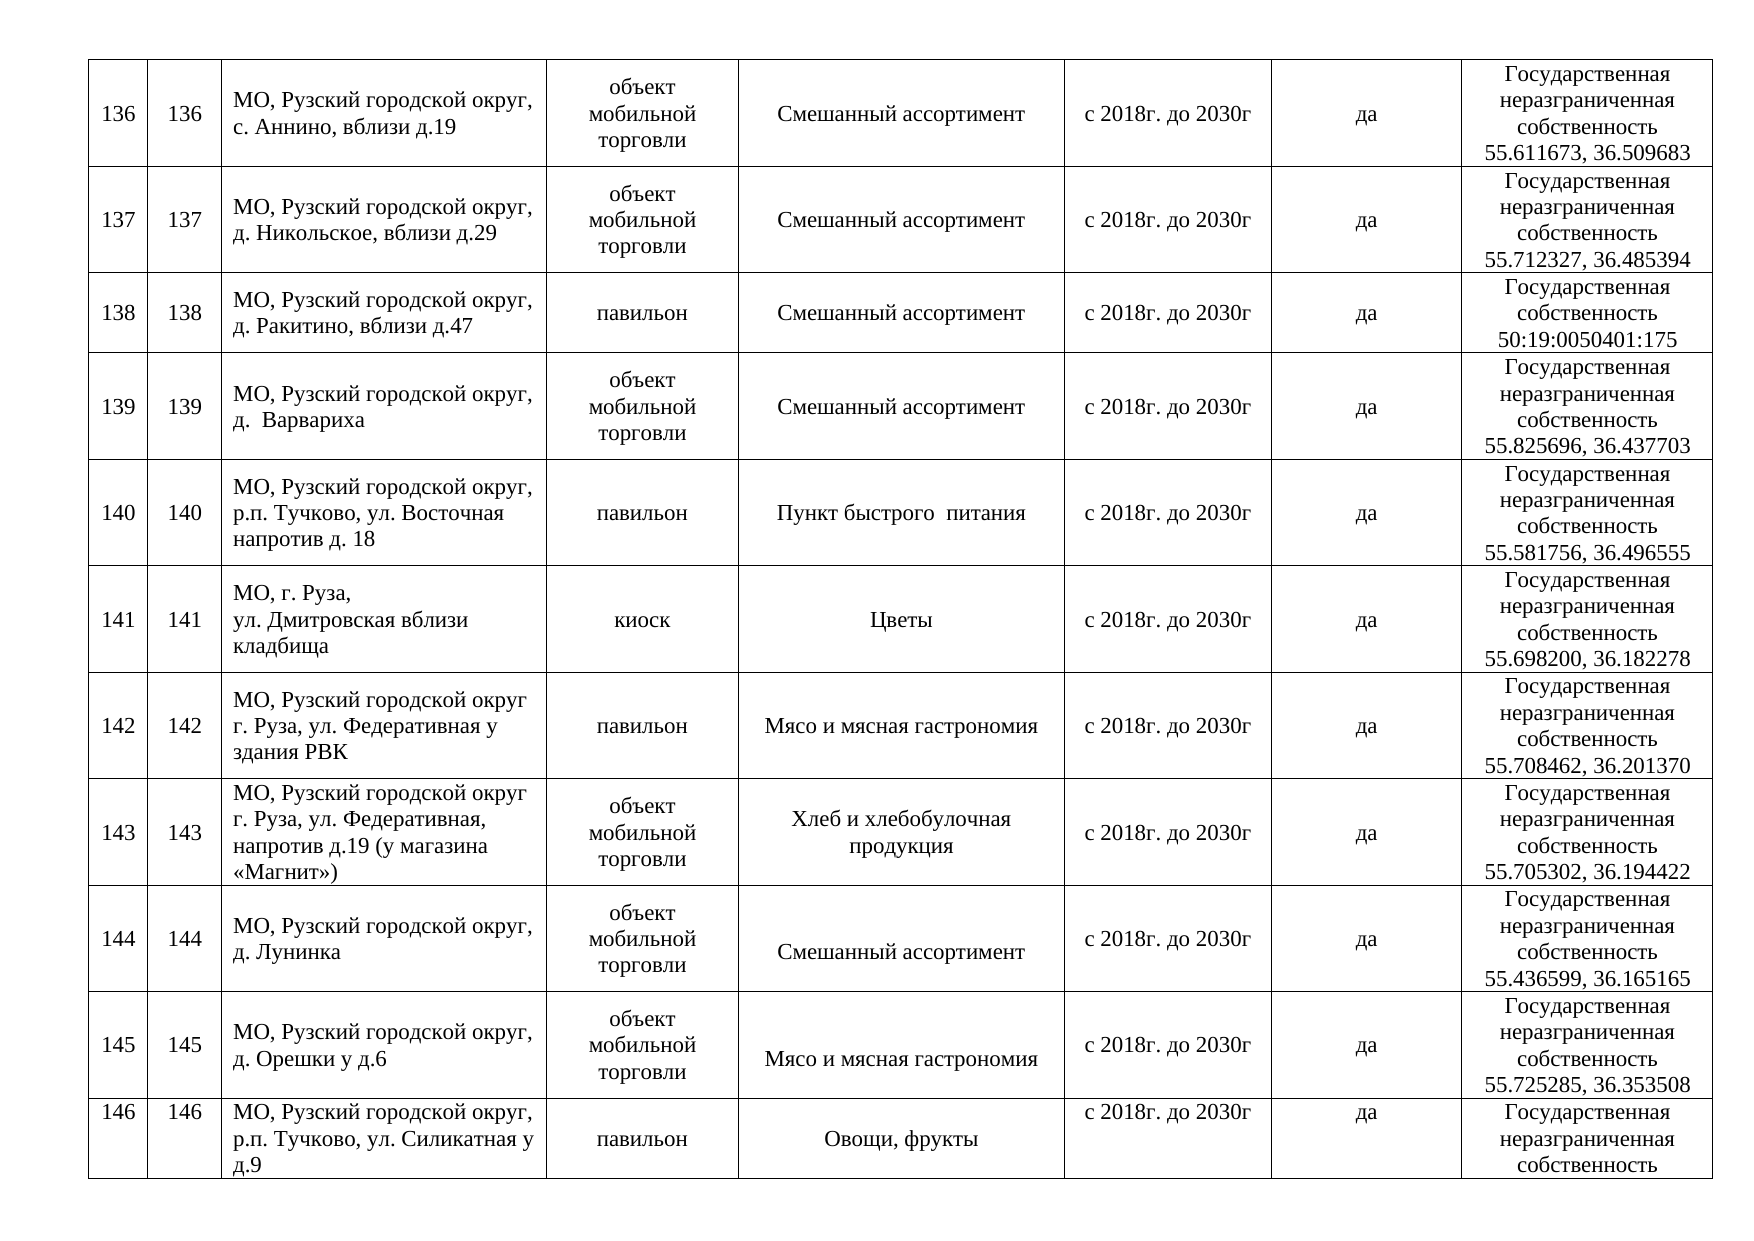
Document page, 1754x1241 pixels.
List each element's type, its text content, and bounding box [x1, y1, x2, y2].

table_cell Смешанный ассортимент [739, 886, 1064, 991]
table_cell да [1272, 886, 1461, 991]
table_cell 140 [89, 460, 147, 565]
table_cell с 2018г. до 2030г [1065, 992, 1271, 1097]
table_cell Смешанный ассортимент [739, 273, 1064, 352]
table_cell 145 [89, 992, 147, 1097]
table_cell 136 [148, 60, 221, 166]
table_cell Государственная неразграниченная собственность 55.698200, 36.182278 [1462, 566, 1712, 672]
table_cell Государственная неразграниченная собственность 55.708462, 36.201370 [1462, 673, 1712, 778]
table_cell Государственная неразграниченная собственность 55.705302, 36.194422 [1462, 779, 1712, 884]
table_cell 138 [148, 273, 221, 352]
table_cell павильон [547, 1099, 738, 1177]
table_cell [1462, 1099, 1712, 1177]
table_cell Мясо и мясная гастрономия [739, 992, 1064, 1097]
table_cell объект мобильной торговли [547, 353, 738, 459]
table_cell Государственная неразграниченная собственность 55.712327, 36.485394 [1462, 167, 1712, 272]
table_cell с 2018г. до 2030г [1065, 1099, 1271, 1177]
table_cell 143 [89, 779, 147, 884]
table_cell с 2018г. до 2030г [1065, 673, 1271, 778]
table_cell МО, Рузский городской округ г. Руза, ул. Федеративная, напротив д.19 (у магазина «Магнит») [222, 779, 546, 884]
table_cell Государственная неразграниченная собственность 55.825696, 36.437703 [1462, 353, 1712, 459]
table_cell да [1272, 460, 1461, 565]
table_cell с 2018г. до 2030г [1065, 886, 1271, 991]
table_cell с 2018г. до 2030г [1065, 460, 1271, 565]
table_cell киоск [547, 566, 738, 672]
table_cell 137 [89, 167, 147, 272]
table_cell Государственная неразграниченная собственность 55.436599, 36.165165 [1462, 886, 1712, 991]
table_cell 141 [148, 566, 221, 672]
table_cell да [1272, 779, 1461, 884]
table_cell павильон [547, 273, 738, 352]
table_cell МО, г. Руза, ул. Дмитровская вблизи кладбища [222, 566, 546, 672]
table_cell 144 [148, 886, 221, 991]
table_cell МО, Рузский городской округ, д. Ракитино, вблизи д.47 [222, 273, 546, 352]
table_cell да [1272, 60, 1461, 166]
table_cell 146 [89, 1099, 147, 1177]
table_cell Государственная неразграниченная собственность 55.581756, 36.496555 [1462, 460, 1712, 565]
table_cell МО, Рузский городской округ, д. Никольское, вблизи д.29 [222, 167, 546, 272]
table_cell да [1272, 566, 1461, 672]
table_cell Мясо и мясная гастрономия [739, 673, 1064, 778]
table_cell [547, 60, 738, 166]
table_cell с 2018г. до 2030г [1065, 273, 1271, 352]
table_cell с 2018г. до 2030г [1065, 60, 1271, 166]
table_cell Государственная собственность 50:19:0050401:175 [1462, 273, 1712, 352]
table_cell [222, 1099, 546, 1177]
table_cell объект мобильной торговли [547, 779, 738, 884]
table_cell 139 [148, 353, 221, 459]
table_cell да [1272, 1099, 1461, 1177]
table_cell с 2018г. до 2030г [1065, 566, 1271, 672]
table_cell 145 [148, 992, 221, 1097]
table_cell Овощи, фрукты [739, 1099, 1064, 1177]
table_cell 140 [148, 460, 221, 565]
table_cell 136 [89, 60, 147, 166]
table_cell Смешанный ассортимент [739, 167, 1064, 272]
table_cell да [1272, 273, 1461, 352]
table_cell объект мобильной торговли [547, 992, 738, 1097]
table_cell да [1272, 167, 1461, 272]
table_cell МО, Рузский городской округ, с. Аннино, вблизи д.19 [222, 60, 546, 166]
table_cell объект мобильной торговли [547, 886, 738, 991]
table_cell Хлеб и хлебобулочная продукция [739, 779, 1064, 884]
table_cell с 2018г. до 2030г [1065, 779, 1271, 884]
table_cell Цветы [739, 566, 1064, 672]
table_cell да [1272, 992, 1461, 1097]
table_cell 142 [89, 673, 147, 778]
table_cell 144 [89, 886, 147, 991]
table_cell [739, 60, 1064, 166]
table_cell 138 [89, 273, 147, 352]
table_cell 142 [148, 673, 221, 778]
table_cell 137 [148, 167, 221, 272]
table_cell 143 [148, 779, 221, 884]
table_cell да [1272, 353, 1461, 459]
table_cell МО, Рузский городской округ, д. Варвариха [222, 353, 546, 459]
table_cell с 2018г. до 2030г [1065, 353, 1271, 459]
table_cell Государственная неразграниченная собственность 55.611673, 36.509683 [1462, 60, 1712, 166]
table_cell да [1272, 673, 1461, 778]
table_cell 141 [89, 566, 147, 672]
table_cell Пункт быстрого питания [739, 460, 1064, 565]
table_cell 146 [148, 1099, 221, 1177]
table_cell Смешанный ассортимент [739, 353, 1064, 459]
table_cell МО, Рузский городской округ г. Руза, ул. Федеративная у здания РВК [222, 673, 546, 778]
table_cell с 2018г. до 2030г [1065, 167, 1271, 272]
table_cell павильон [547, 460, 738, 565]
table_cell объект мобильной торговли [547, 167, 738, 272]
table_cell 139 [89, 353, 147, 459]
table_cell МО, Рузский городской округ, д. Лунинка [222, 886, 546, 991]
table_cell павильон [547, 673, 738, 778]
table_cell МО, Рузский городской округ, р.п. Тучково, ул. Восточная напротив д. 18 [222, 460, 546, 565]
table_cell Государственная неразграниченная собственность 55.725285, 36.353508 [1462, 992, 1712, 1097]
table_cell МО, Рузский городской округ, д. Орешки у д.6 [222, 992, 546, 1097]
